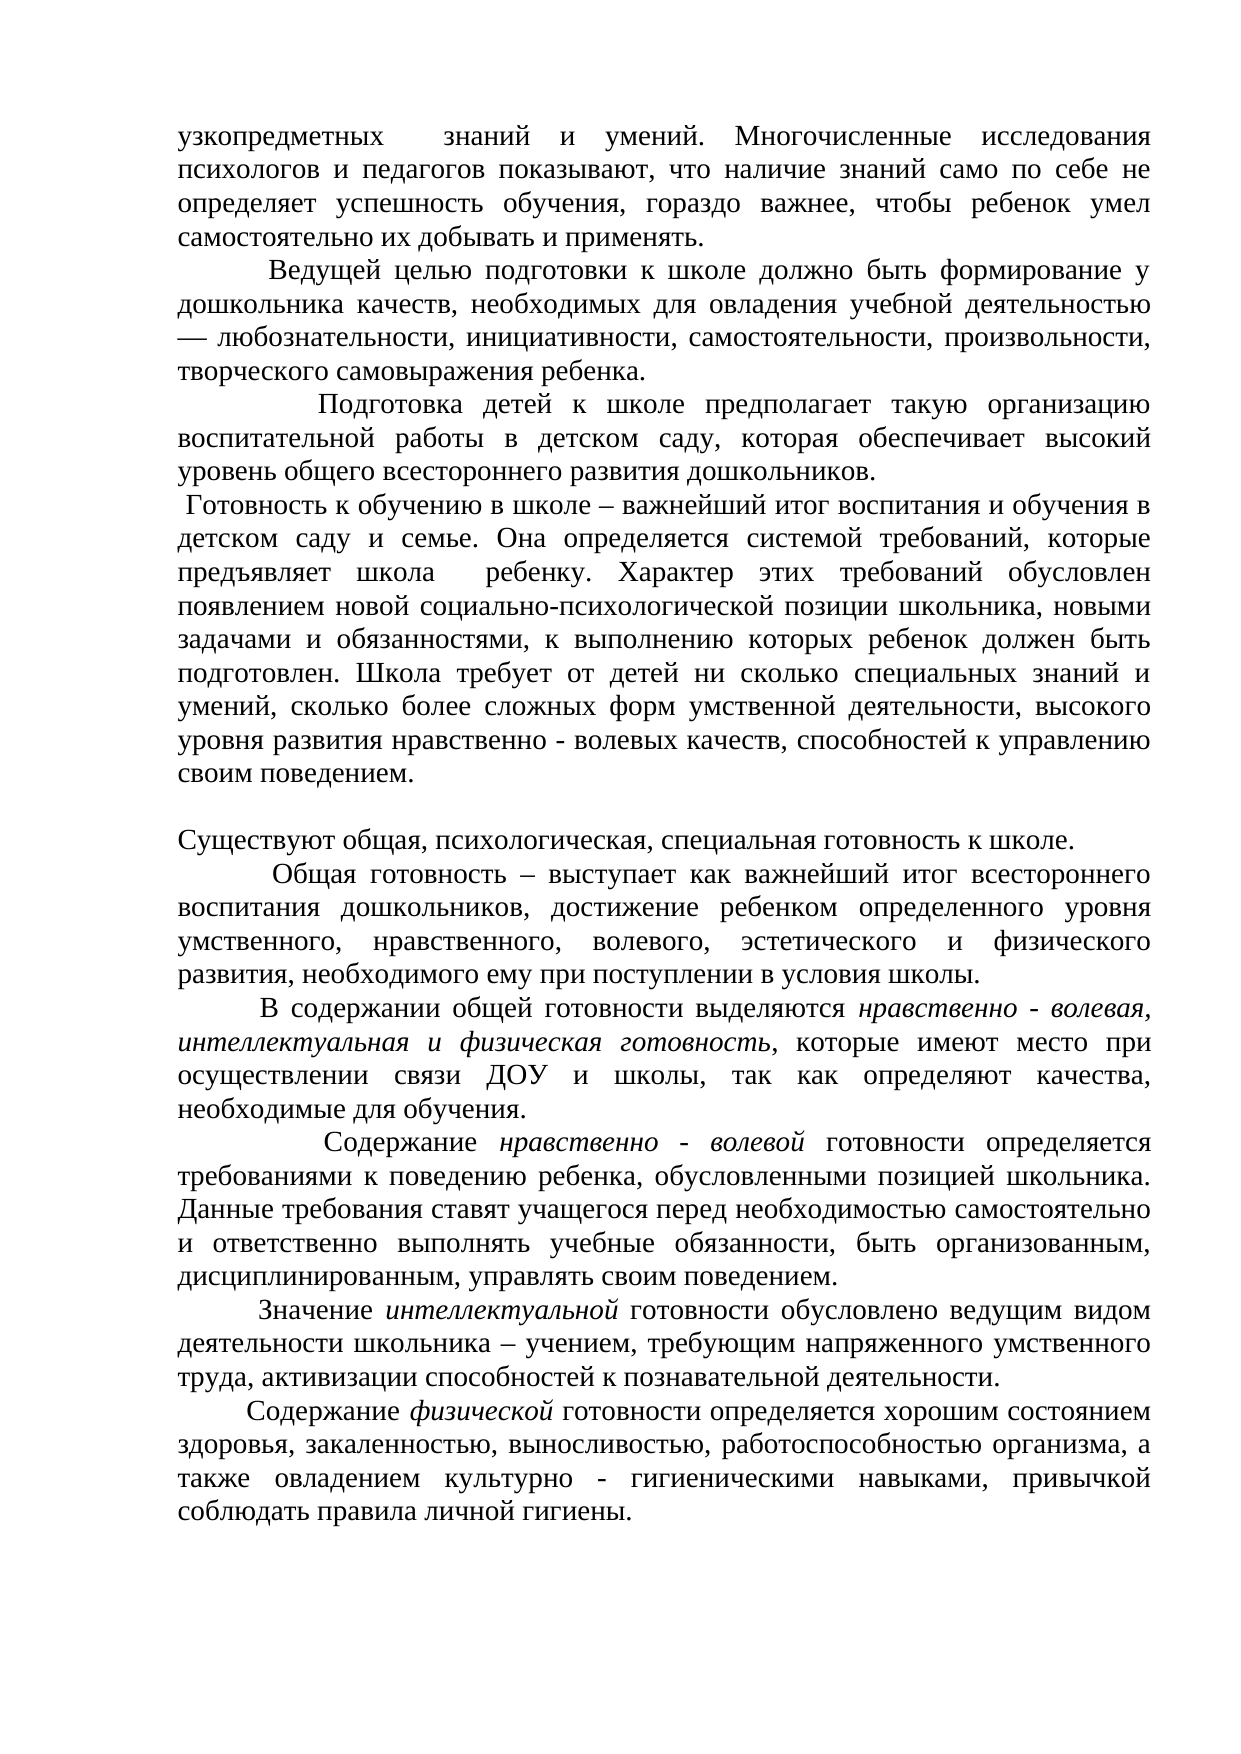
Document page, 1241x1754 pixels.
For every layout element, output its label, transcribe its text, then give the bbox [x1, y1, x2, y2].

text Существуют общая, психологическая, специальная готовность к школе. [177, 822, 1152, 856]
text Готовность к обучению в школе – важнейший итог воспитания и обучения в детском саду и семье. Она определяется системой требований, которые предъявляет школа ребенку. Характер этих требований обусловлен появлением новой социально-психологической позиции школьника, новыми задачами и обязанностями, к выполнению которых ребенок должен быть подготовлен. Школа требует от детей ни сколько специальных знаний и умений, сколько более сложных форм умственной деятельности, высокого уровня развития нравственно - волевых качеств, способностей к управлению своим поведением. [177, 487, 1152, 789]
text Содержание физической готовности определяется хорошим состоянием здоровья, закаленностью, выносливостью, работоспособностью организма, а также овладением культурно - гигиеническими навыками, привычкой соблюдать правила личной гигиены. [177, 1393, 1152, 1527]
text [177, 118, 1152, 252]
text Общая готовность – выступает как важнейший итог всестороннего воспитания дошкольников, достижение ребенком определенного уровня умственного, нравственного, волевого, эстетического и физического развития, необходимого ему при поступлении в условия школы. [177, 856, 1152, 990]
text Ведущей целью подготовки к школе должно быть формирование у дошкольника качеств, необходимых для овладения учебной деятельностью — любознательности, инициативности, самостоятельности, произвольности, творческого самовыражения ребенка. [177, 252, 1152, 386]
text Подготовка детей к школе предполагает такую организацию воспитательной работы в детском саду, которая обеспечивает высокий уровень общего всестороннего развития дошкольников. [177, 386, 1152, 487]
text В содержании общей готовности выделяются нравственно - волевая, интеллектуальная и физическая готовность, которые имеют место при осуществлении связи ДОУ и школы, так как определяют качества, необходимые для обучения. [177, 990, 1152, 1124]
text Значение интеллектуальной готовности обусловлено ведущим видом деятельности школьника – учением, требующим напряженного умственного труда, активизации способностей к познавательной деятельности. [177, 1292, 1152, 1393]
text Содержание нравственно - волевой готовности определяется требованиями к поведению ребенка, обусловленными позицией школьника. Данные требования ставят учащегося перед необходимостью самостоятельно и ответственно выполнять учебные обязанности, быть организованным, дисциплинированным, управлять своим поведением. [177, 1124, 1152, 1292]
